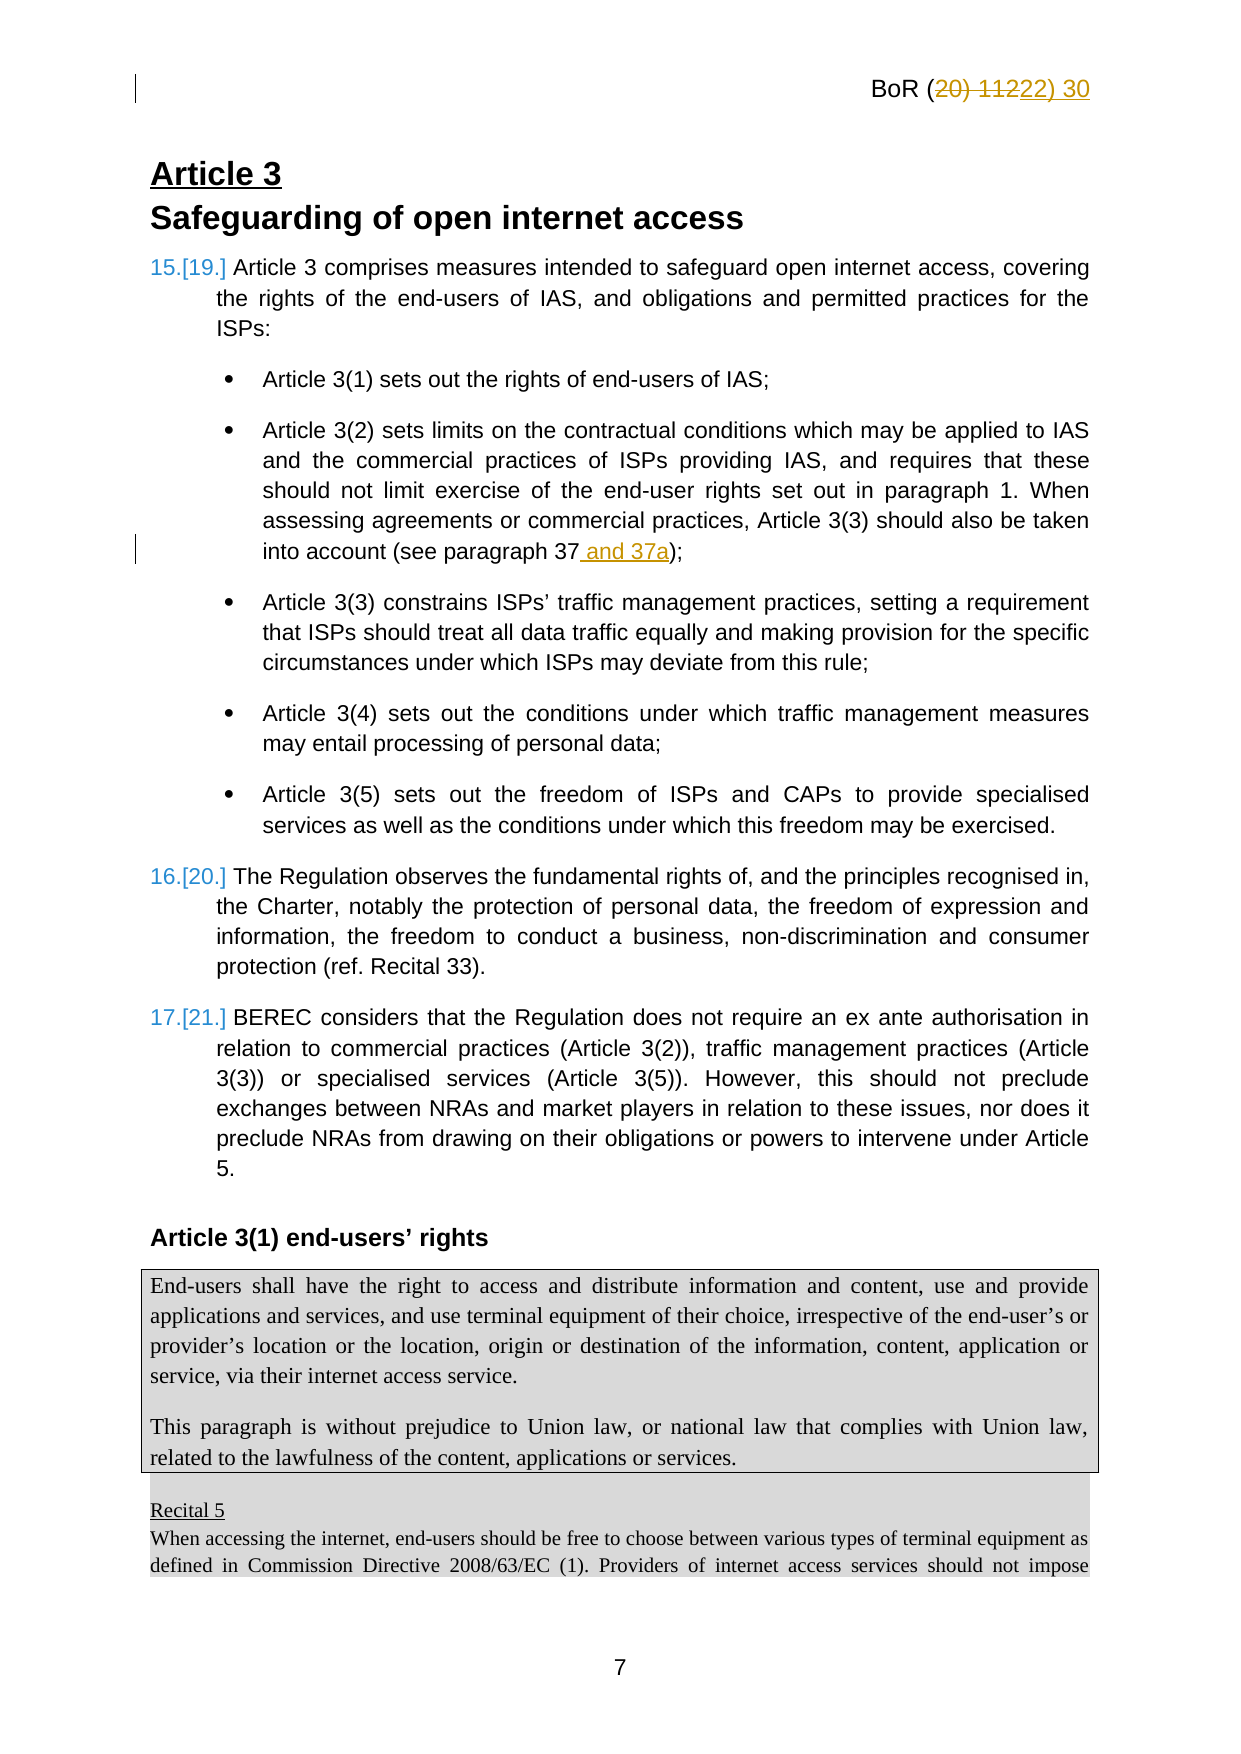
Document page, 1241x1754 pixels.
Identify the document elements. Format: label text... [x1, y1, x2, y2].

list Article 3(4) sets out the conditions under which traffic management measures may entail processing of personal data; [225, 700, 1090, 757]
list Article 3 comprises measures intended to safeguard open internet access, covering the rights of the end-users of IAS, and obligations and permitted practices for the ISPs: [150, 254, 1090, 341]
text End-users shall have the right to access and distribute information and content, use and provide applications and services, and use terminal equipment of their choice, irrespective of the end-user’s or provider’s location or the location, origin or destination of the information, content, application or service, via their internet access service. [142, 1270, 1098, 1389]
text Recital 5 [150, 1498, 1090, 1522]
list Article 3(5) sets out the freedom of ISPs and CAPs to provide specialised services as well as the conditions under which this freedom may be exercised. [225, 781, 1090, 838]
list Article 3(3) constrains ISPs’ traffic management practices, setting a requirement that ISPs should treat all data traffic equally and making provision for the specific circumstances under which ISPs may deviate from this rule; [225, 589, 1090, 676]
list The Regulation observes the fundamental rights of, and the principles recognised in, the Charter, notably the protection of personal data, the freedom of expression and information, the freedom to conduct a business, non-discrimination and consumer protection (ref. Recital 33). [150, 863, 1090, 980]
subtitle Article 3 Safeguarding of open internet access [150, 153, 1090, 236]
list Article 3(2) sets limits on the contractual conditions which may be applied to IAS and the commercial practices of ISPs providing IAS, and requires that these should not limit exercise of the end-user rights set out in paragraph 1. When assessing agreements or commercial practices, Article 3(3) should also be taken into account (see paragraph 37); [225, 417, 1090, 564]
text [150, 1525, 1090, 1577]
list BEREC considers that the Regulation does not require an ex ante authorisation in relation to commercial practices (Article 3(2)), traffic management practices (Article 3(3)) or specialised services (Article 3(5)). However, this should not preclude exchanges between NRAs and market players in relation to these issues, nor does it preclude NRAs from drawing on their obligations or powers to intervene under Article 5. [150, 1004, 1090, 1182]
text This paragraph is without prejudice to Union law, or national law that complies with Union law, related to the lawfulness of the content, applications or services. [142, 1410, 1098, 1472]
text Article 3(1) end-users’ rights [150, 1223, 1090, 1252]
list Article 3(1) sets out the rights of end-users of IAS; [225, 366, 1090, 392]
